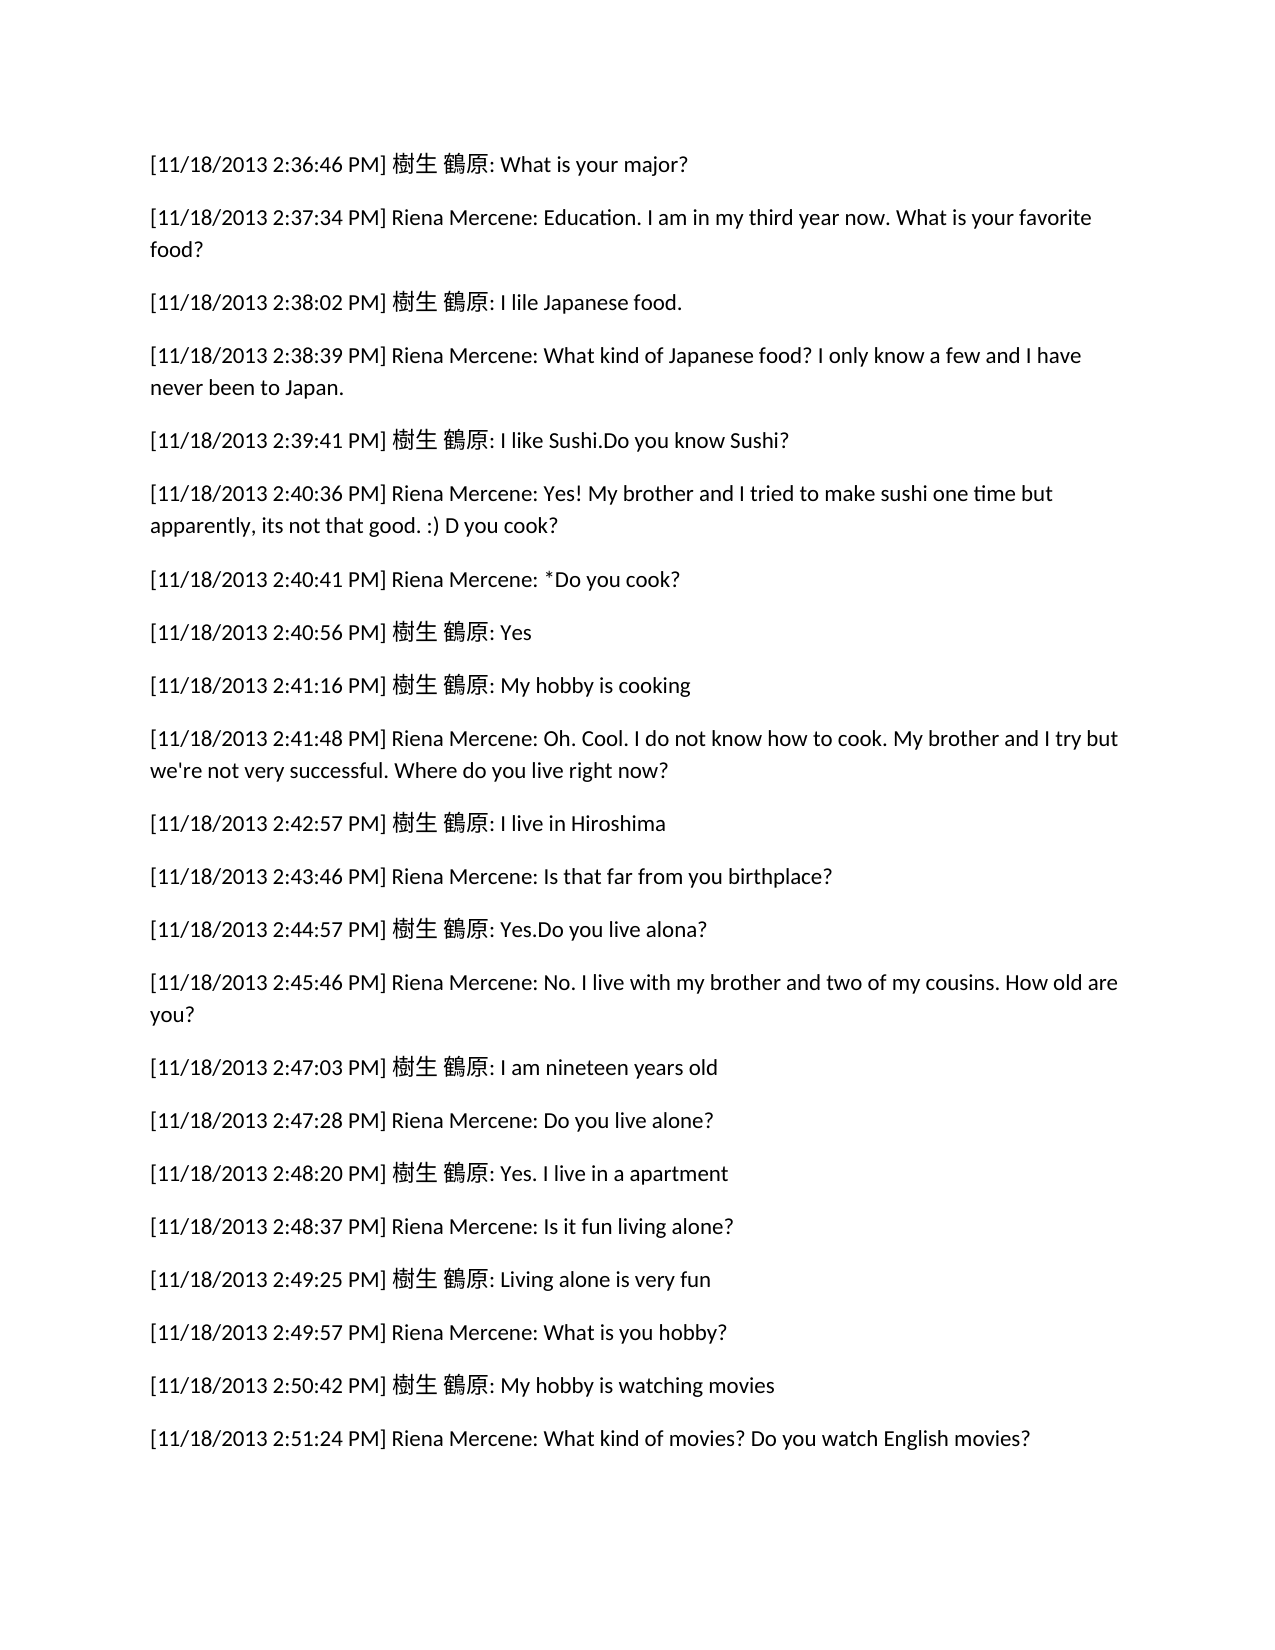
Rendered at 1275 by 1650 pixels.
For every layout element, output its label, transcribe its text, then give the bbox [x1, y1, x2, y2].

text [11/18/2013 2:43:46 PM] Riena Mercene: Is that far from you birthplace? [150, 862, 1125, 890]
text [11/18/2013 2:42:57 PM] 樹生 鶴原: I live in Hiroshima [150, 809, 1125, 837]
text [11/18/2013 2:41:16 PM] 樹生 鶴原: My hobby is cooking [150, 671, 1125, 699]
text [11/18/2013 2:47:03 PM] 樹生 鶴原: I am nineteen years old [150, 1053, 1125, 1081]
text [11/18/2013 2:48:20 PM] 樹生 鶴原: Yes. I live in a apartment [150, 1159, 1125, 1187]
text [11/18/2013 2:48:37 PM] Riena Mercene: Is it fun living alone? [150, 1212, 1125, 1240]
text [11/18/2013 2:38:39 PM] Riena Mercene: What kind of Japanese food? I only know a few and I have never been to Japan. [150, 341, 1125, 401]
text [11/18/2013 2:44:57 PM] 樹生 鶴原: Yes.Do you live alona? [150, 915, 1125, 943]
text [11/18/2013 2:47:28 PM] Riena Mercene: Do you live alone? [150, 1106, 1125, 1134]
text [11/18/2013 2:41:48 PM] Riena Mercene: Oh. Cool. I do not know how to cook. My brother and I try but we're not very successful. Where do you live right now? [150, 724, 1125, 784]
text [11/18/2013 2:50:42 PM] 樹生 鶴原: My hobby is watching movies [150, 1371, 1125, 1399]
text [11/18/2013 2:40:56 PM] 樹生 鶴原: Yes [150, 618, 1125, 646]
text [11/18/2013 2:49:25 PM] 樹生 鶴原: Living alone is very fun [150, 1265, 1125, 1293]
text [11/18/2013 2:38:02 PM] 樹生 鶴原: I lile Japanese food. [150, 288, 1125, 316]
text [11/18/2013 2:40:36 PM] Riena Mercene: Yes! My brother and I tried to make sushi one time but apparently, its not that good. :) D you cook? [150, 479, 1125, 540]
text [11/18/2013 2:40:41 PM] Riena Mercene: *Do you cook? [150, 565, 1125, 593]
text [11/18/2013 2:45:46 PM] Riena Mercene: No. I live with my brother and two of my cousins. How old are you? [150, 968, 1125, 1028]
text [11/18/2013 2:39:41 PM] 樹生 鶴原: I like Sushi.Do you know Sushi? [150, 426, 1125, 454]
text [11/18/2013 2:37:34 PM] Riena Mercene: Education. I am in my third year now. What is your favorite food? [150, 203, 1125, 263]
text [11/18/2013 2:36:46 PM] 樹生 鶴原: What is your major? [150, 150, 1125, 178]
text [11/18/2013 2:49:57 PM] Riena Mercene: What is you hobby? [150, 1318, 1125, 1346]
text [11/18/2013 2:51:24 PM] Riena Mercene: What kind of movies? Do you watch English movies? [150, 1424, 1125, 1452]
